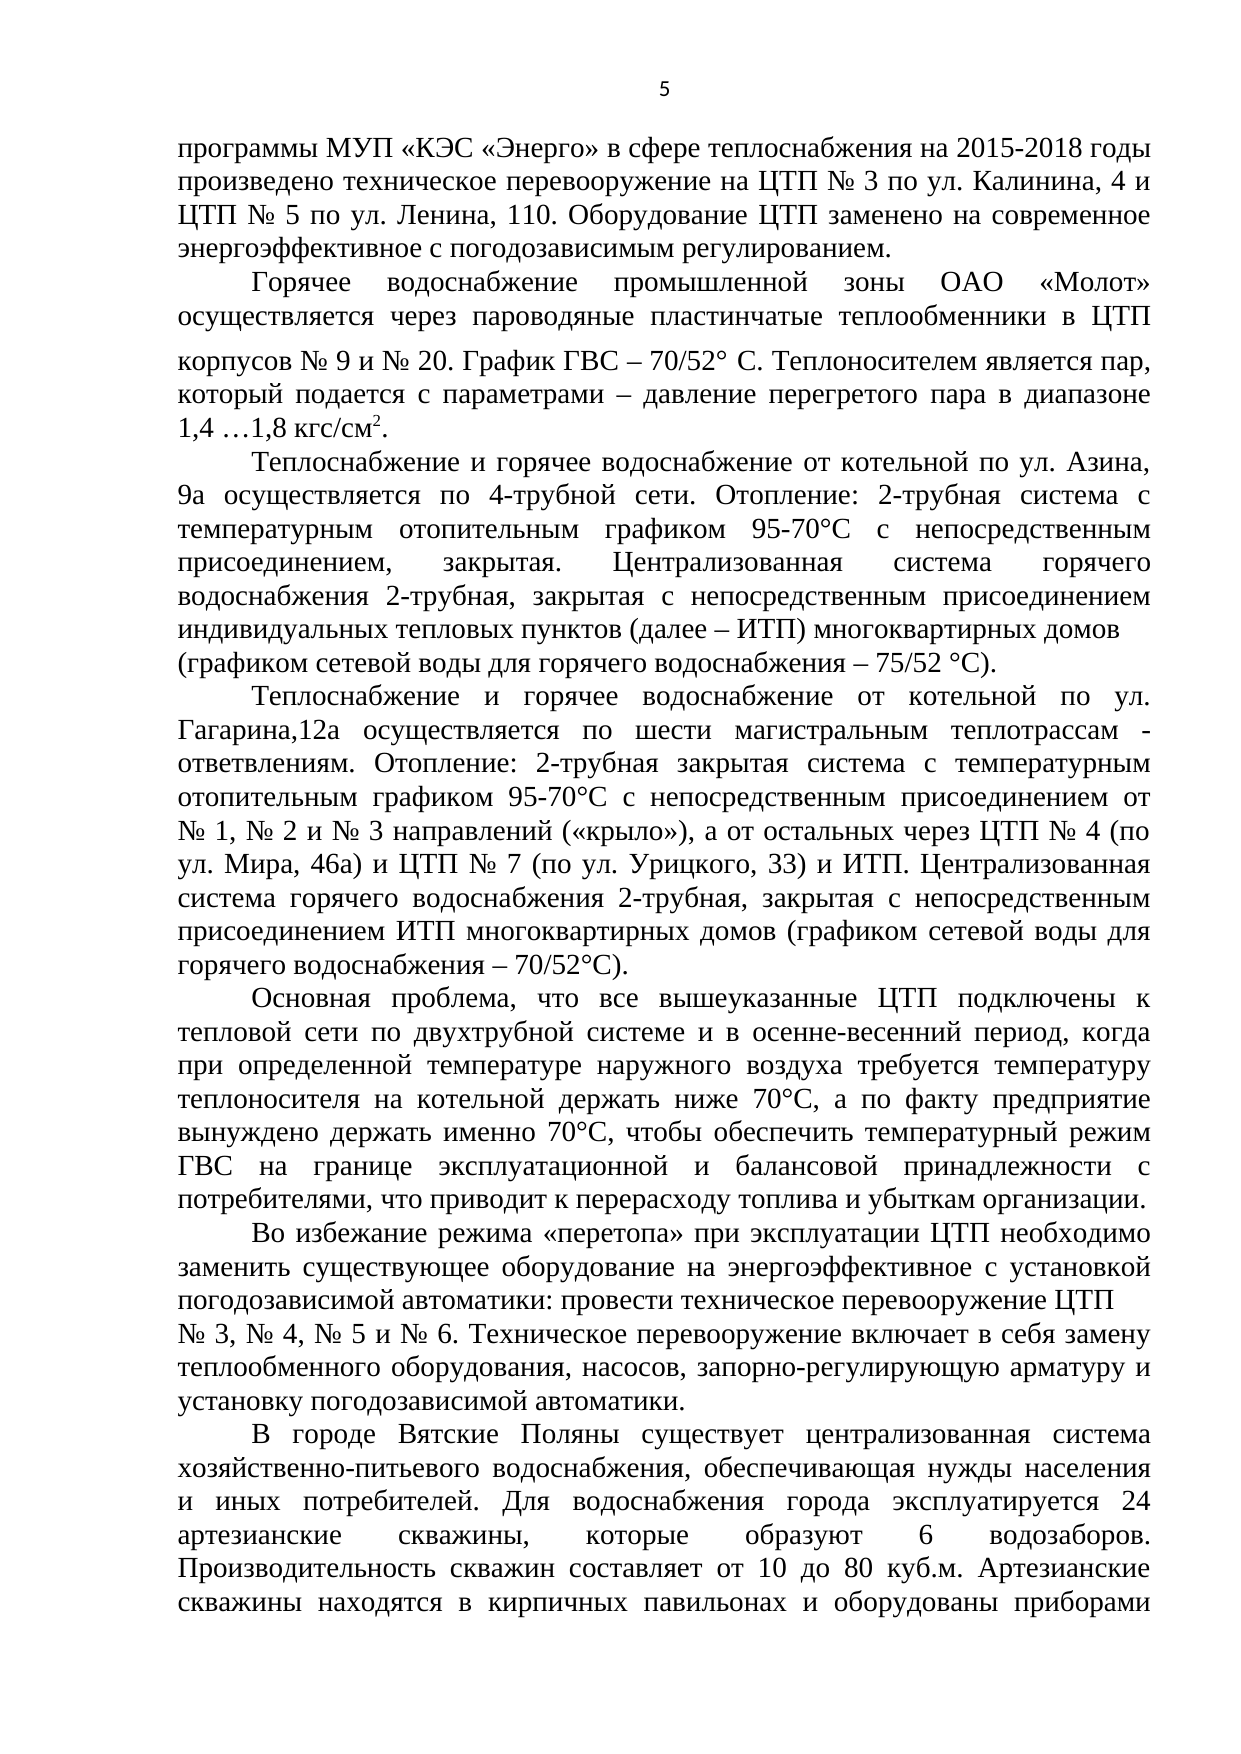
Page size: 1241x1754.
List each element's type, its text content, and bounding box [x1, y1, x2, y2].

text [177, 130, 1152, 264]
text Во избежание режима «перетопа» при эксплуатации ЦТП необходимо заменить существующее оборудование на энергоэффективное с установкой погодозависимой автоматики: провести техническое перевооружение ЦТП [177, 1215, 1152, 1316]
text № 3, № 4, № 5 и № 6. Техническое перевооружение включает в себя замену теплообменного оборудования, насосов, запорно-регулирующую арматуру и установку погодозависимой автоматики. [177, 1316, 1152, 1416]
text Горячее водоснабжение промышленной зоны ОАО «Молот» осуществляется через пароводяные пластинчатые теплообменники в ЦТП корпусов № 9 и № 20. График ГВС – 70/52° С. Теплоносителем является пар, который подается с параметрами – давление перегретого пара в диапазоне 1,4 …1,8 кгс/см2. [177, 264, 1152, 444]
text Теплоснабжение и горячее водоснабжение от котельной по ул. Гагарина,12а осуществляется по шести магистральным теплотрассам - ответвлениям. Отопление: 2-трубная закрытая система с температурным отопительным графиком 95-70°С с непосредственным присоединением от № 1, № 2 и № 3 направлений («крыло»), а от остальных через ЦТП № 4 (по ул. Мира, 46а) и ЦТП № 7 (по ул. Урицкого, 33) и ИТП. Централизованная система горячего водоснабжения 2-трубная, закрытая с непосредственным присоединением ИТП многоквартирных домов (графиком сетевой воды для горячего водоснабжения – 70/52°С). [177, 678, 1152, 980]
text Основная проблема, что все вышеуказанные ЦТП подключены к тепловой сети по двухтрубной системе и в осенне-весенний период, когда при определенной температуре наружного воздуха требуется температуру теплоносителя на котельной держать ниже 70°С, а по факту предприятие вынуждено держать именно 70°С, чтобы обеспечить температурный режим ГВС на границе эксплуатационной и балансовой принадлежности с потребителями, что приводит к перерасходу топлива и убыткам организации. [177, 980, 1152, 1215]
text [177, 1416, 1152, 1618]
text Теплоснабжение и горячее водоснабжение от котельной по ул. Азина, 9а осуществляется по 4-трубной сети. Отопление: 2-трубная система с температурным отопительным графиком 95-70°С с непосредственным присоединением, закрытая. Централизованная система горячего водоснабжения 2-трубная, закрытая с непосредственным присоединением индивидуальных тепловых пунктов (далее – ИТП) многоквартирных домов [177, 444, 1152, 645]
text (графиком сетевой воды для горячего водоснабжения – 75/52 °С). [177, 645, 1152, 678]
